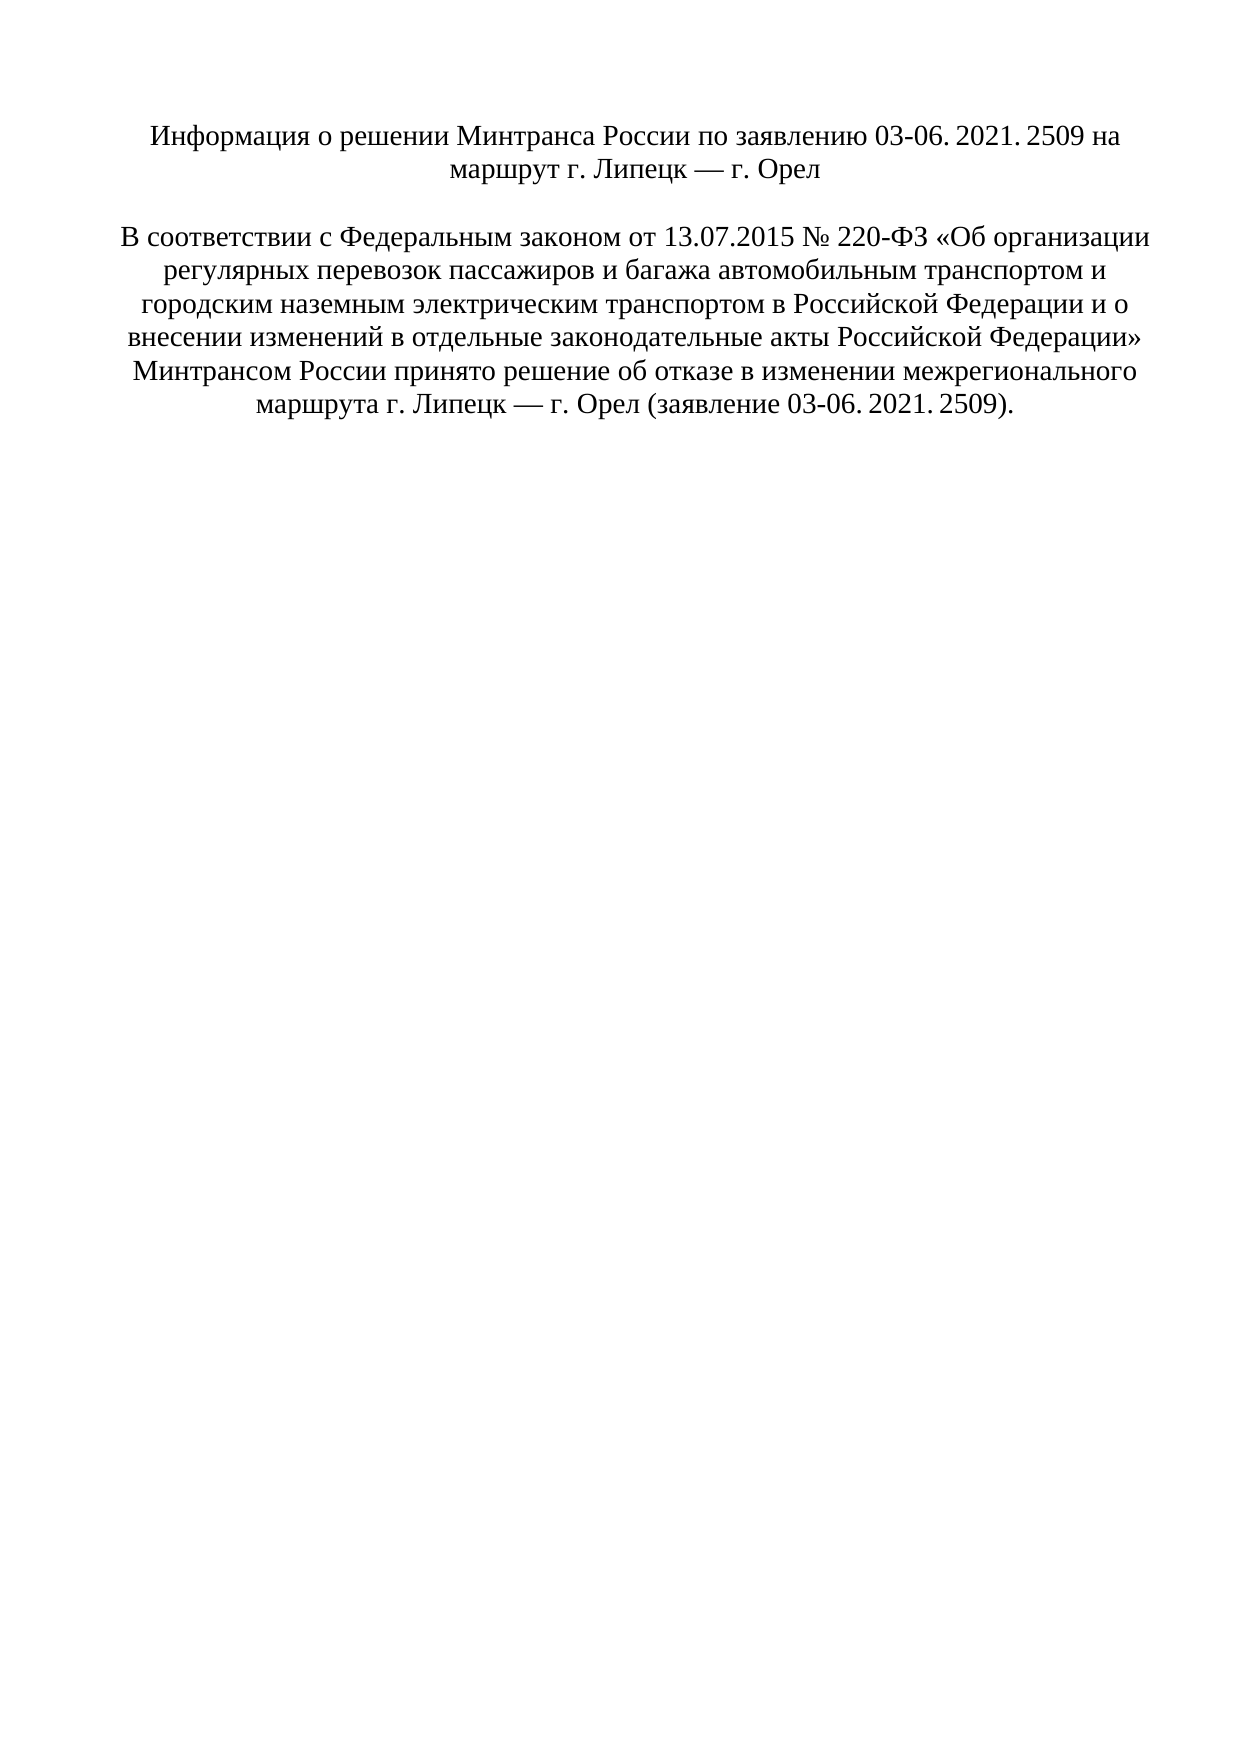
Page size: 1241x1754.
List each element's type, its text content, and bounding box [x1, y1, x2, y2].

text В соответствии с Федеральным законом от 13.07.2015 № 220-ФЗ «Об организации регулярных перевозок пассажиров и багажа автомобильным транспортом и городским наземным электрическим транспортом в Российской Федерации и о внесении изменений в отдельные законодательные акты Российской Федерации» Минтрансом России принято решение об отказе в изменении межрегионального маршрута г. Липецк — г. Орел (заявление 03-06. 2021. 2509). [118, 219, 1152, 420]
text Информация о решении Минтранса России по заявлению 03-06. 2021. 2509 на маршрут г. Липецк — г. Орел [118, 118, 1152, 185]
